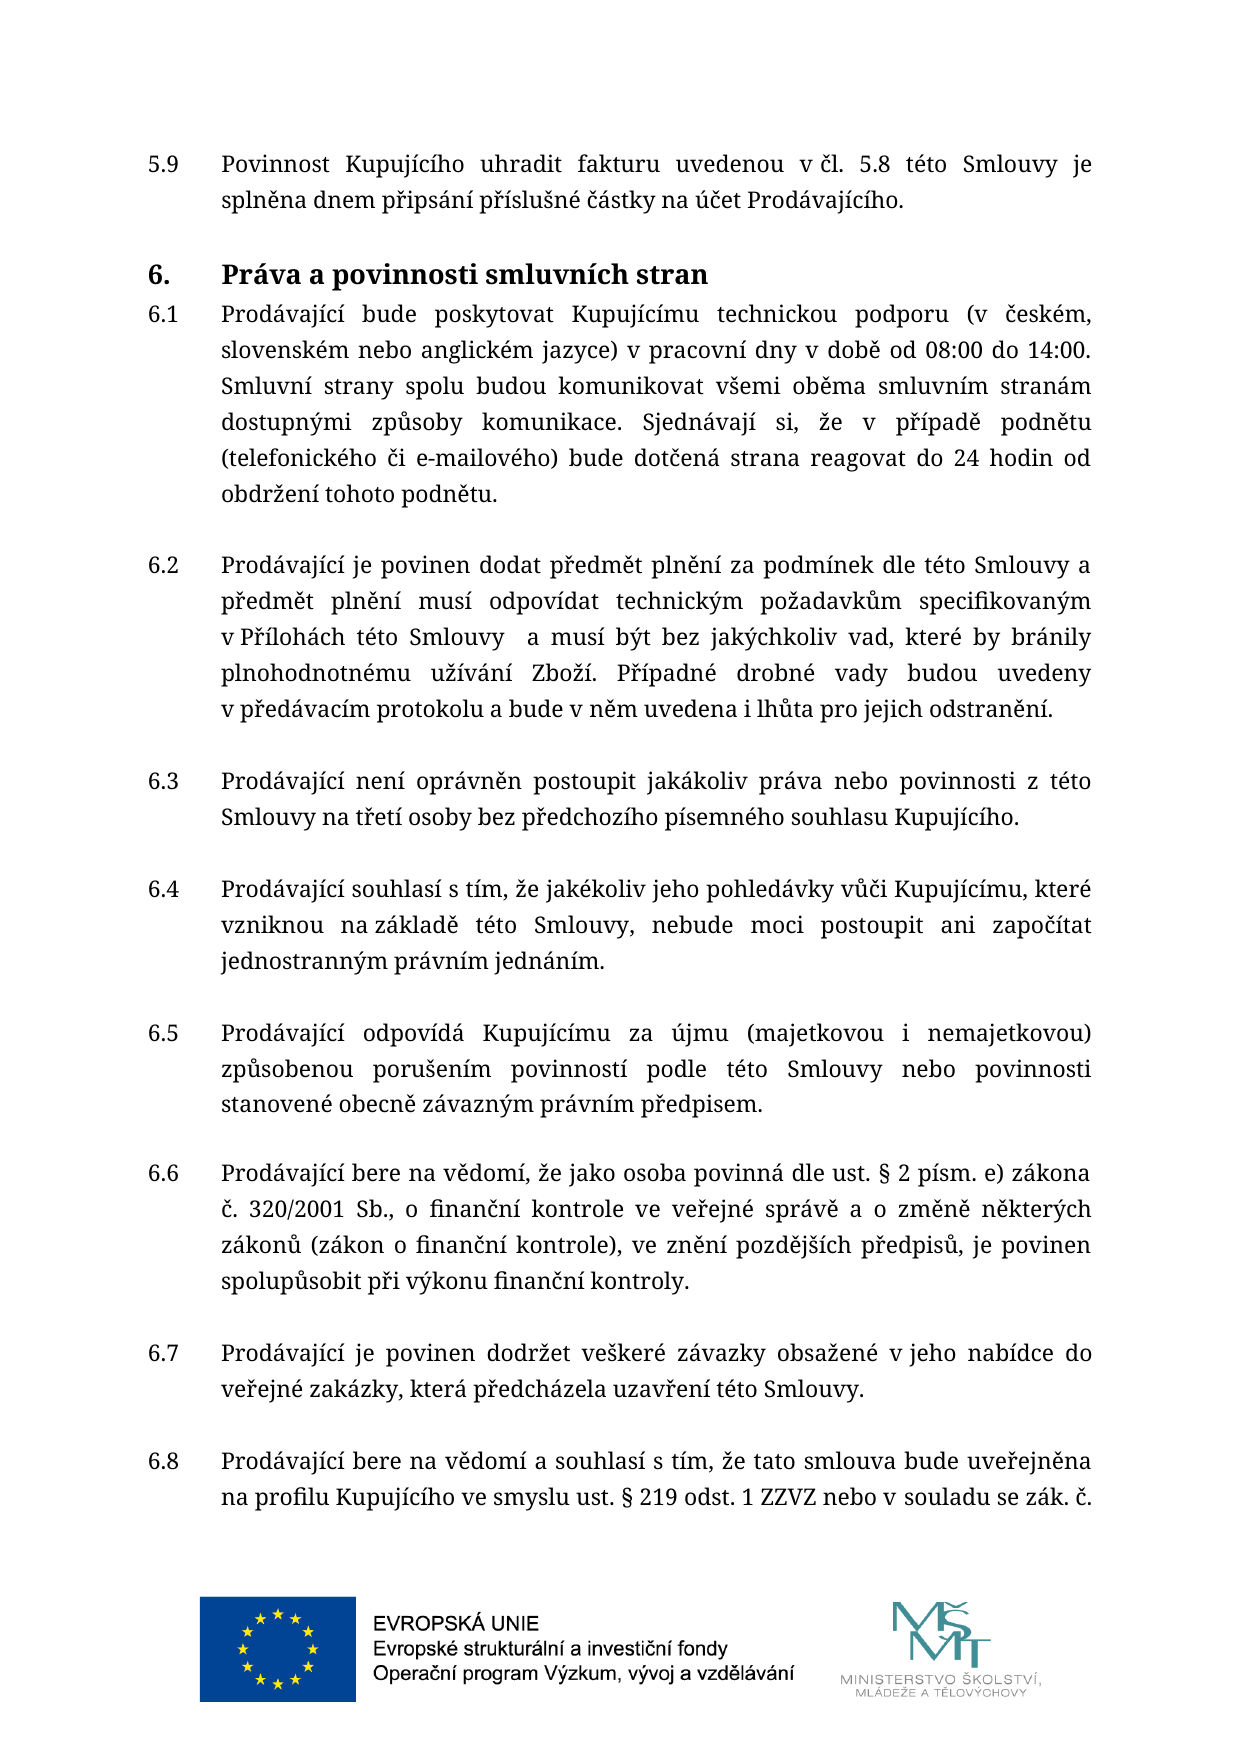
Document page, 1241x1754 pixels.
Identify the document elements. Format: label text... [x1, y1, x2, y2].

picture [147, 1544, 1093, 1754]
text 6.3 Prodávající není oprávněn postoupit jakákoliv práva nebo povinnosti z této Smlouvy na třetí osoby bez předchozího písemného souhlasu Kupujícího. [148, 765, 1093, 832]
text 6.5 Prodávající odpovídá Kupujícímu za újmu (majetkovou i nemajetkovou) způsobenou porušením povinností podle této Smlouvy nebo povinnosti stanovené obecně závazným právním předpisem. [148, 1017, 1093, 1120]
text 6.1 Prodávající bude poskytovat Kupujícímu technickou podporu (v českém, slovenském nebo anglickém jazyce) v pracovní dny v době od 08:00 do 14:00. Smluvní strany spolu budou komunikovat všemi oběma smluvním stranám dostupnými způsoby komunikace. Sjednávají si, že v případě podnětu (telefonického či e-mailového) bude dotčená strana reagovat do 24 hodin od obdržení tohoto podnětu. [148, 298, 1093, 509]
text 6.6 Prodávající bere na vědomí, že jako osoba povinná dle ust. § 2 písm. e) zákona č. 320/2001 Sb., o finanční kontrole ve veřejné správě a o změně některých zákonů (zákon o finanční kontrole), ve znění pozdějších předpisů, je povinen spolupůsobit při výkonu finanční kontroly. [148, 1157, 1093, 1296]
text 5.9 Povinnost Kupujícího uhradit fakturu uvedenou v čl. 5.8 této Smlouvy je splněna dnem připsání příslušné částky na účet Prodávajícího. [148, 148, 1093, 215]
text 6.7 Prodávající je povinen dodržet veškeré závazky obsažené v jeho nabídce do veřejné zakázky, která předcházela uzavření této Smlouvy. [148, 1337, 1093, 1404]
text 6. Práva a povinnosti smluvních stran [148, 255, 1093, 292]
text 6.4 Prodávající souhlasí s tím, že jakékoliv jeho pohledávky vůči Kupujícímu, které vzniknou na základě této Smlouvy, nebude moci postoupit ani započítat jednostranným právním jednáním. [148, 873, 1093, 976]
text 6.2 Prodávající je povinen dodat předmět plnění za podmínek dle této Smlouvy a předmět plnění musí odpovídat technickým požadavkům specifikovaným v Přílohách této Smlouvy a musí být bez jakýchkoliv vad, které by bránily plnohodnotnému užívání Zboží. Případné drobné vady budou uvedeny v předávacím protokolu a bude v něm uvedena i lhůta pro jejich odstranění. [148, 549, 1093, 724]
